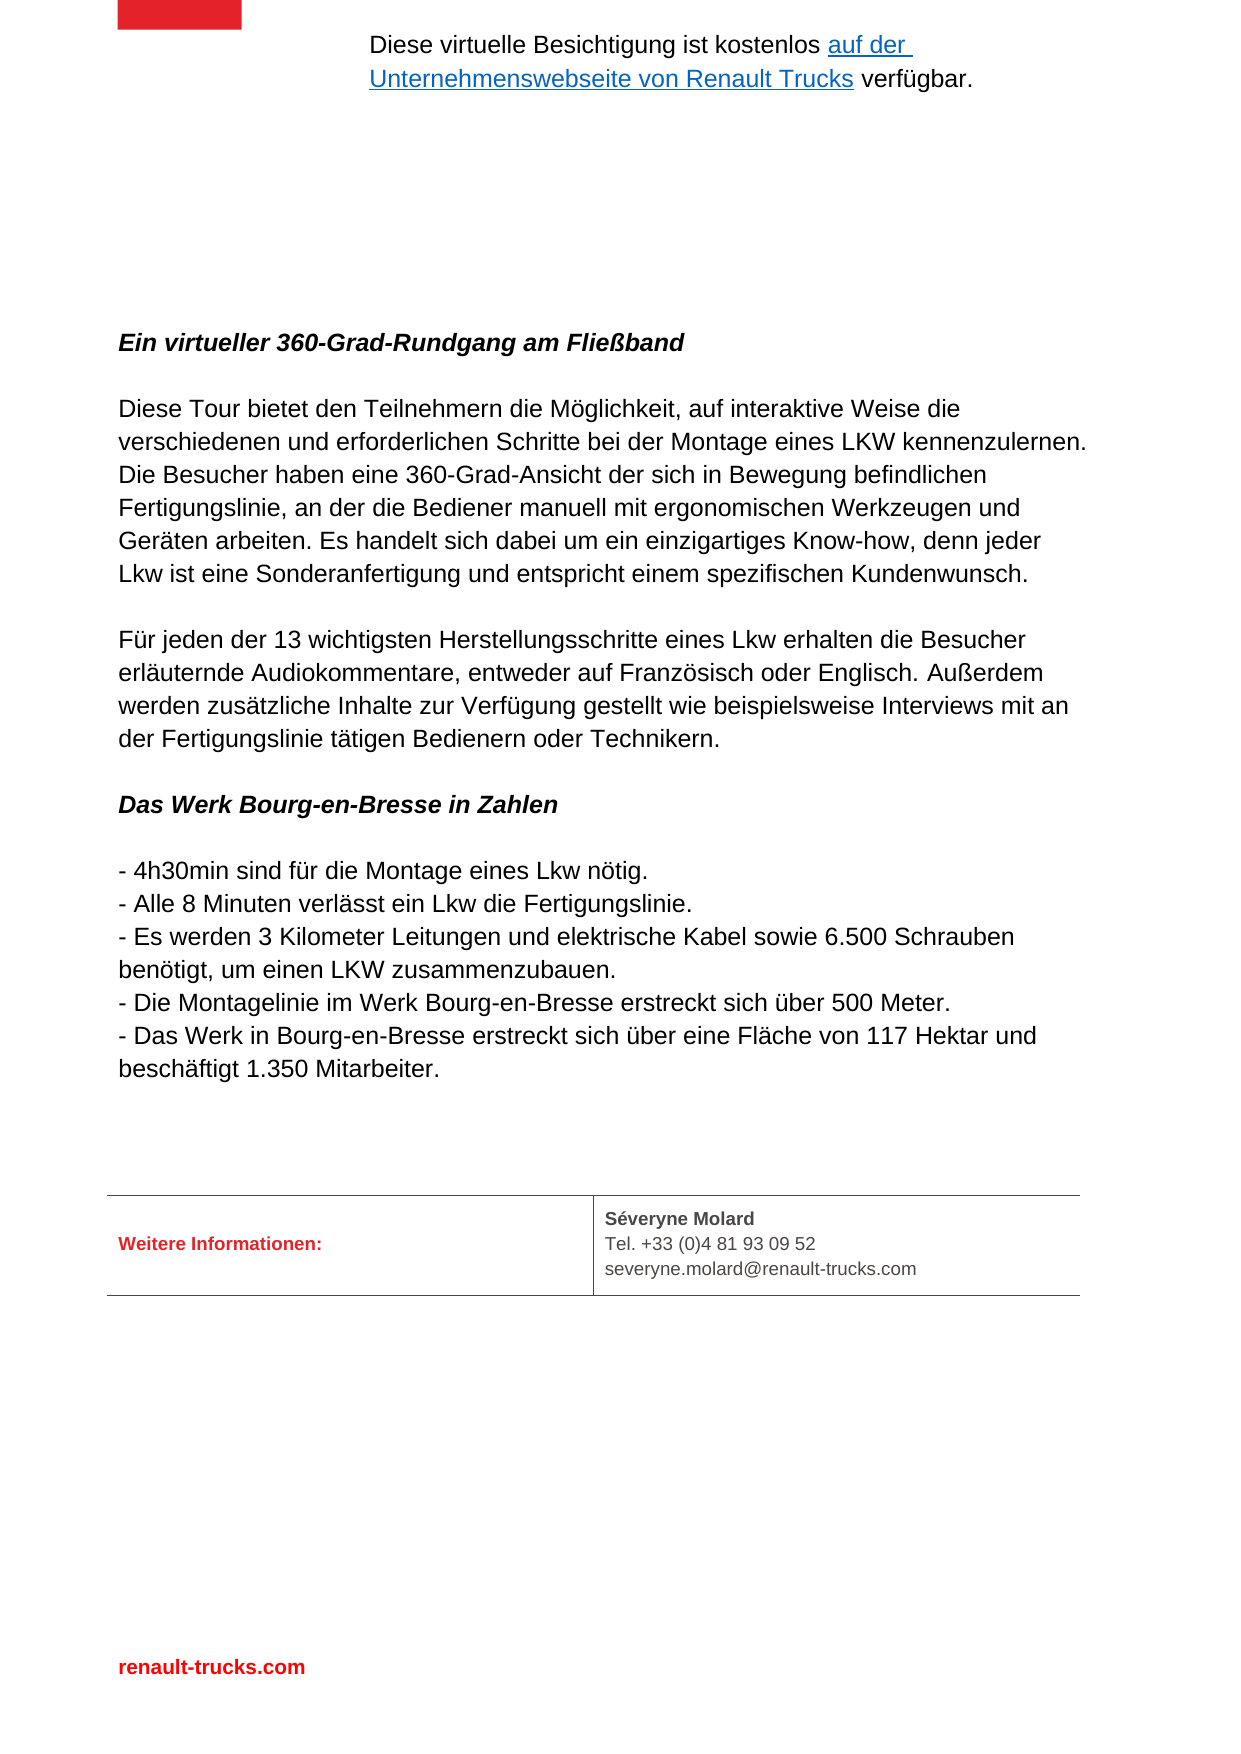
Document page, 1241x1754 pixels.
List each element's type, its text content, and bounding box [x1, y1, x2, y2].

table_header Séveryne Molard Tel. +33 (0)4 81 93 09 52 severyne.molard@renault-trucks.com [594, 1196, 1080, 1295]
text - 4h30min sind für die Montage eines Lkw nötig. [118, 856, 1093, 885]
table_header Weitere Informationen: [107, 1196, 593, 1295]
text Das Werk Bourg-en-Bresse in Zahlen [118, 790, 1093, 819]
text Ein virtueller 360-Grad-Rundgang am Fließband [118, 328, 1093, 356]
text - Alle 8 Minuten verlässt ein Lkw die Fertigungslinie. [118, 889, 1093, 918]
text Diese Tour bietet den Teilnehmern die Möglichkeit, auf interaktive Weise die verschiedenen und erforderlichen Schritte bei der Montage eines LKW kennenzulernen. Die Besucher haben eine 360-Grad-Ansicht der sich in Bewegung befindlichen Fertigungslinie, an der die Bediener manuell mit ergonomischen Werkzeugen und Geräten arbeiten. Es handelt sich dabei um ein einzigartiges Know-how, denn jeder Lkw ist eine Sonderanfertigung und entspricht einem spezifischen Kundenwunsch. [118, 394, 1093, 588]
text Für jeden der 13 wichtigsten Herstellungsschritte eines Lkw erhalten die Besucher erläuternde Audiokommentare, entweder auf Französisch oder Englisch. Außerdem werden zusätzliche Inhalte zur Verfügung gestellt wie beispielsweise Interviews mit an der Fertigungslinie tätigen Bedienern oder Technikern. [118, 625, 1093, 753]
text Diese virtuelle Besichtigung ist kostenlos auf der Unternehmenswebseite von Renault Trucks verfügbar. [369, 31, 1093, 92]
text - Die Montagelinie im Werk Bourg-en-Bresse erstreckt sich über 500 Meter. [118, 988, 1093, 1017]
text - Das Werk in Bourg-en-Bresse erstreckt sich über eine Fläche von 117 Hektar und beschäftigt 1.350 Mitarbeiter. [118, 1021, 1093, 1109]
text - Es werden 3 Kilometer Leitungen und elektrische Kabel sowie 6.500 Schrauben benötigt, um einen LKW zusammenzubauen. [118, 922, 1093, 984]
